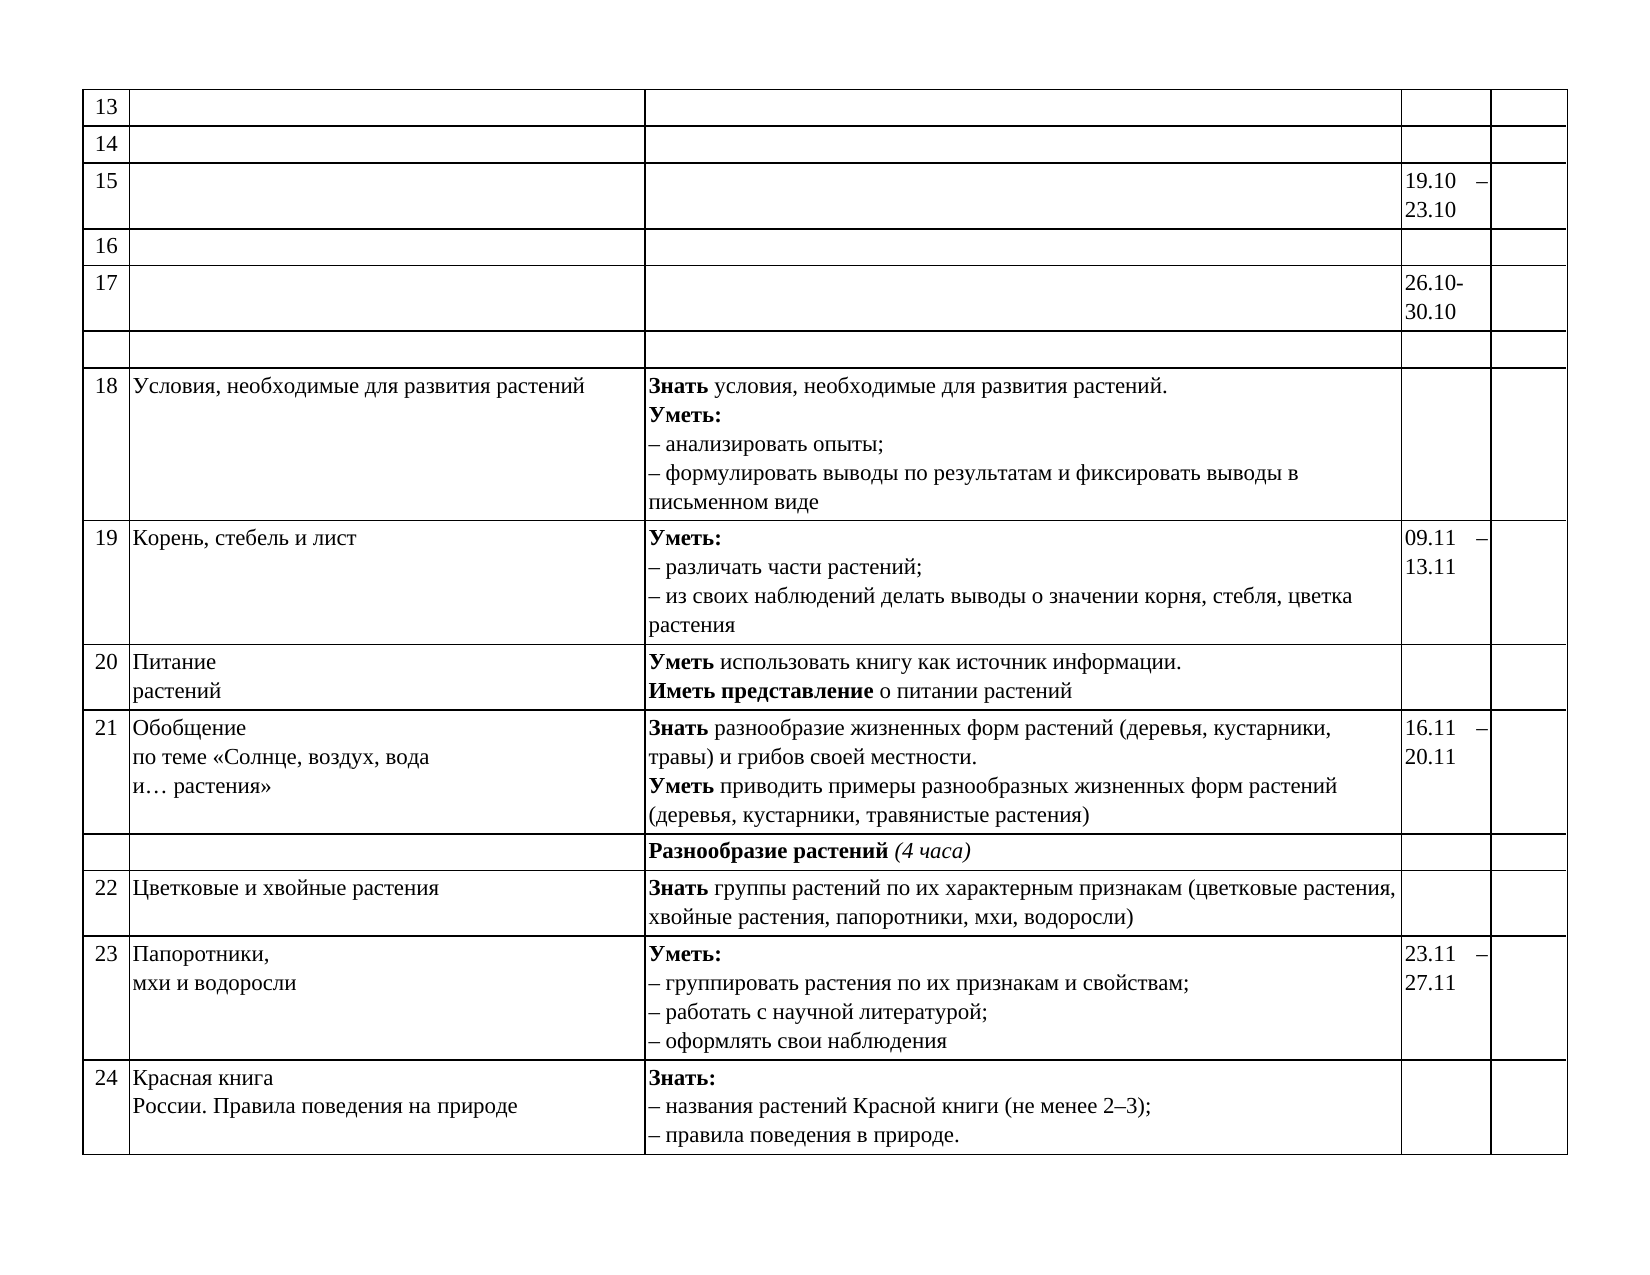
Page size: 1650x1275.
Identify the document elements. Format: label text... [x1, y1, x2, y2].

table_cell Обобщение по теме «Солнце, воздух, вода и… растения» [130, 711, 644, 833]
table_cell [1492, 709, 1567, 833]
table_cell [1492, 520, 1567, 643]
table_cell Папоротники, мхи и водоросли [130, 937, 644, 1059]
table_cell 15 [84, 164, 129, 228]
table_cell 18 [84, 369, 129, 520]
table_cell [130, 1061, 644, 1154]
table_cell [1402, 127, 1490, 162]
table_cell [1492, 644, 1567, 709]
table_cell Корень, стебель и лист [130, 521, 644, 643]
table_cell Знать группы растений по их характерным признакам (цветковые растения, хвойные растения, папоротники, мхи, водоросли) [646, 871, 1401, 935]
table_cell [646, 90, 1401, 125]
table_cell [646, 266, 1401, 330]
table_cell 19 [84, 521, 129, 643]
table_cell 26.10- 30.10 [1402, 266, 1490, 330]
table_cell [1492, 330, 1567, 367]
table_cell [1492, 870, 1567, 935]
table_cell [84, 835, 129, 869]
table_cell [646, 127, 1401, 162]
table_cell [1492, 265, 1567, 330]
table_cell [130, 127, 644, 162]
table_cell 23.11 – 27.11 [1402, 937, 1490, 1059]
table_cell [646, 164, 1401, 228]
table_cell 17 [84, 266, 129, 330]
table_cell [646, 1061, 1401, 1154]
table_cell [1402, 835, 1490, 869]
table_cell Уметь: – группировать растения по их признакам и свойствам; – работать с научной литературой; – оформлять свои наблюдения [646, 937, 1401, 1059]
table_cell 19.10 – 23.10 [1402, 164, 1490, 228]
table_cell [1402, 90, 1490, 125]
table_cell [130, 90, 644, 125]
table_cell 14 [84, 127, 129, 162]
table_cell Уметь использовать книгу как источник информации. Иметь представление о питании растений [646, 645, 1401, 709]
table_cell Питание растений [130, 645, 644, 709]
table_cell [130, 835, 644, 869]
table_cell [1492, 367, 1567, 520]
table_cell [1492, 833, 1567, 869]
table_cell 16.11 – 20.11 [1402, 711, 1490, 833]
table_cell Цветковые и хвойные растения [130, 871, 644, 935]
table_cell [84, 332, 129, 367]
table_cell 09.11 – 13.11 [1402, 521, 1490, 643]
table_cell 23 [84, 937, 129, 1059]
table_cell [646, 230, 1401, 265]
table_cell [1492, 935, 1567, 1059]
table_cell [1492, 228, 1567, 265]
table_cell 24 [84, 1061, 129, 1154]
table_cell [646, 332, 1401, 367]
table_cell [1402, 369, 1490, 520]
table_cell [130, 332, 644, 367]
table_cell Уметь: – различать части растений; – из своих наблюдений делать выводы о значении корня, стебля, цветка растения [646, 521, 1401, 643]
table_cell [1402, 871, 1490, 935]
table_cell 21 [84, 711, 129, 833]
table_cell Условия, необходимые для развития растений [130, 369, 644, 520]
table_cell [1492, 125, 1567, 162]
table_cell 20 [84, 645, 129, 709]
table_cell [1492, 90, 1567, 125]
table_cell [1492, 162, 1567, 228]
table_cell [1402, 332, 1490, 367]
table_cell [1402, 645, 1490, 709]
table_cell 13 [84, 90, 129, 125]
table_cell Знать разнообразие жизненных форм растений (деревья, кустарники, травы) и грибов своей местности. Уметь приводить примеры разнообразных жизненных форм растений (деревья, кустарники, травянистые растения) [646, 711, 1401, 833]
table_cell Знать условия, необходимые для развития растений. Уметь: – анализировать опыты; – формулировать выводы по результатам и фиксировать выводы в письменном виде [646, 369, 1401, 520]
table_cell Разнообразие растений (4 часа) [646, 835, 1401, 869]
table_cell 22 [84, 871, 129, 935]
table_cell [130, 164, 644, 228]
table_cell [1492, 1059, 1567, 1154]
table_cell [1402, 1061, 1490, 1154]
table_cell [130, 266, 644, 330]
table_cell 16 [84, 230, 129, 265]
table_cell [130, 230, 644, 265]
table_cell [1402, 230, 1490, 265]
